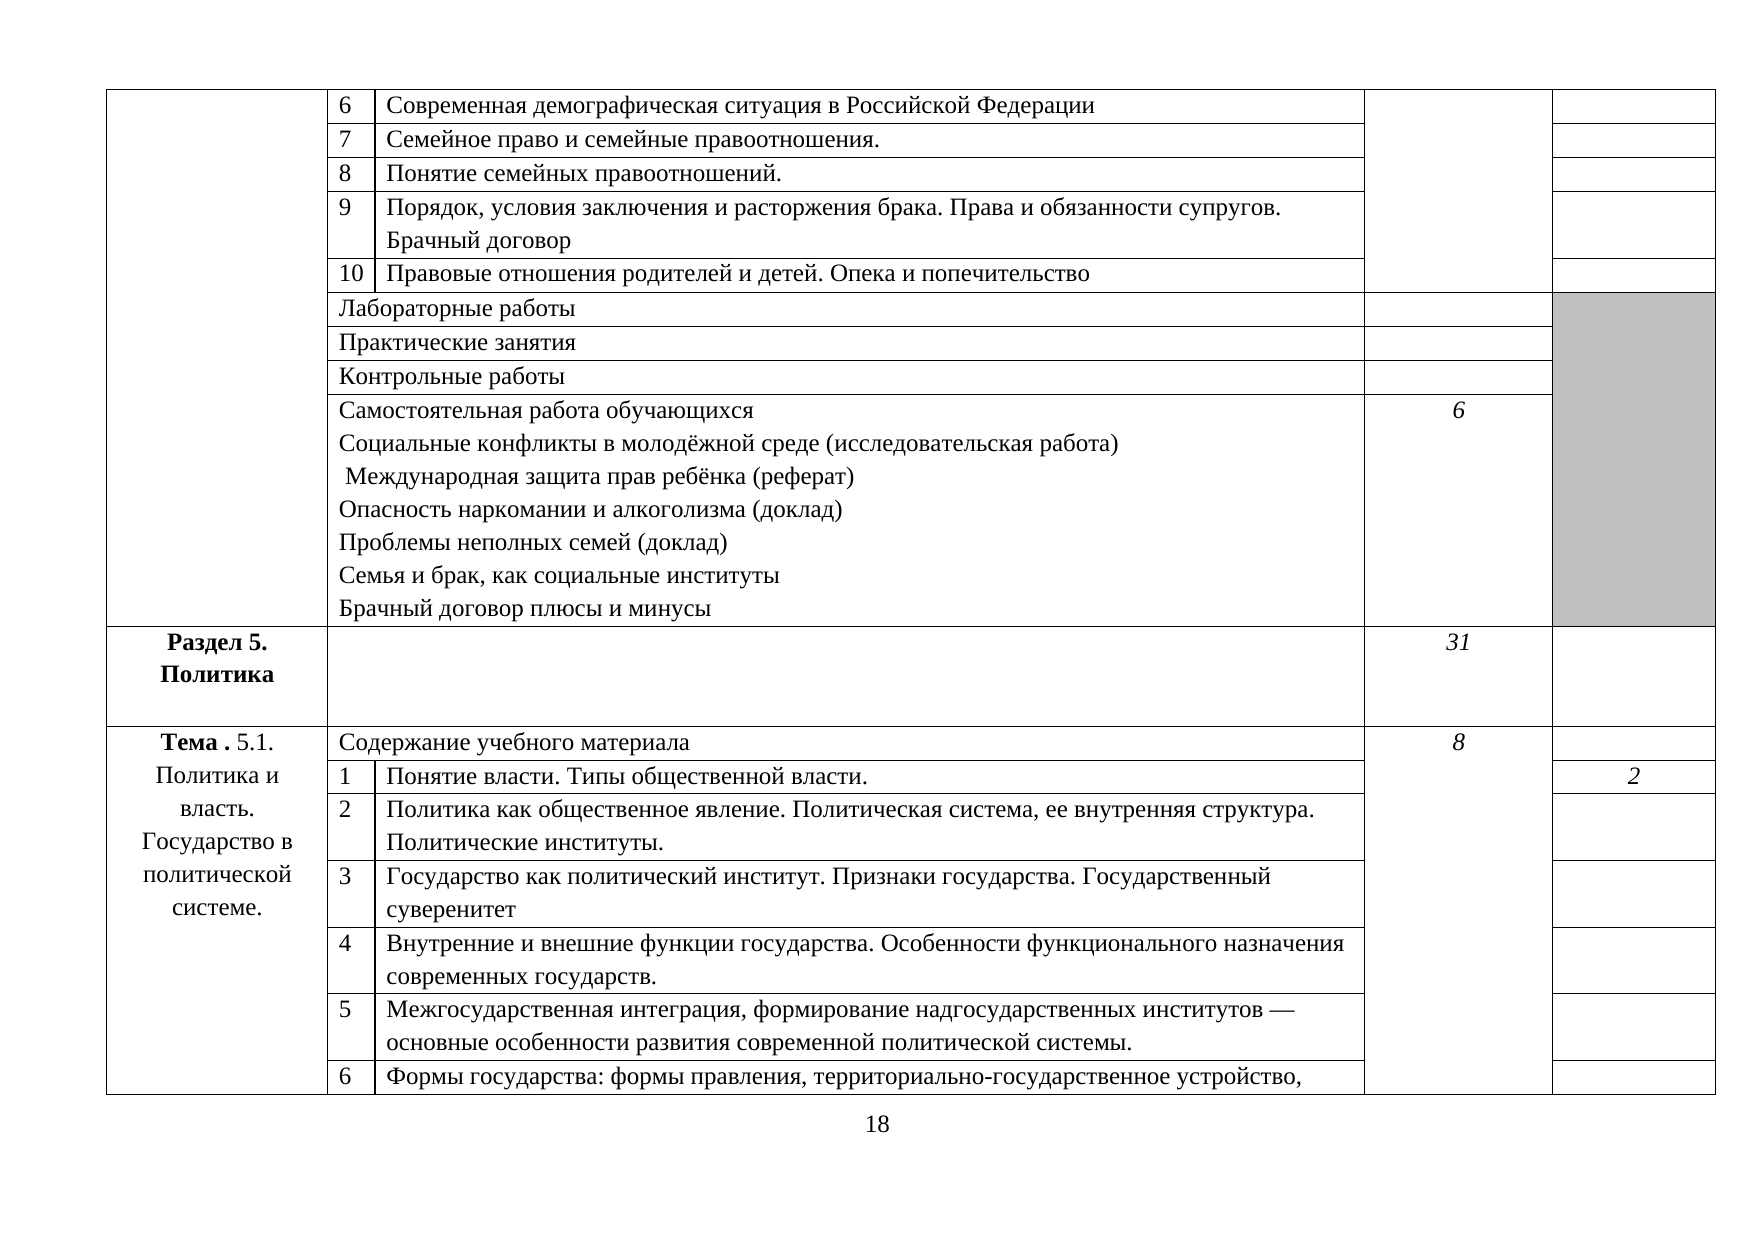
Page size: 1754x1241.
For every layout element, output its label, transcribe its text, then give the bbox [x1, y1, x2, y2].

table_cell [1553, 627, 1715, 726]
table_cell Межгосударственная интеграция, формирование надгосударственных институтов — основные особенности развития современной политической системы. [376, 994, 1364, 1060]
table_cell Контрольные работы [328, 361, 1364, 394]
table_cell Практические занятия [328, 327, 1364, 360]
table_cell [1553, 994, 1715, 1060]
table_cell 2 [1553, 761, 1715, 793]
table_cell 6 [328, 1061, 374, 1094]
table_cell 4 [328, 928, 374, 993]
table_cell 8 [328, 158, 374, 191]
table_cell [1553, 794, 1715, 860]
table_cell [1553, 259, 1715, 292]
table_cell Лабораторные работы [328, 293, 1364, 326]
table_cell [1553, 727, 1715, 760]
table_cell 8 [1365, 727, 1552, 1094]
table_cell 3 [328, 861, 374, 927]
table_cell Политика как общественное явление. Политическая система, ее внутренняя структура. Политические институты. [376, 794, 1364, 860]
table_cell 10 [328, 259, 374, 292]
table_cell [1553, 192, 1715, 257]
table_cell Внутренние и внешние функции государства. Особенности функционального назначения современных государств. [376, 928, 1364, 993]
table_cell [1553, 1061, 1715, 1094]
table_cell Содержание учебного материала [328, 727, 1364, 760]
table_cell Современная демографическая ситуация в Российской Федерации [376, 90, 1364, 123]
table_cell [1553, 293, 1715, 626]
table_cell 1 [328, 761, 374, 793]
table_cell 5 [328, 994, 374, 1060]
table_cell [1553, 861, 1715, 927]
table_cell [1553, 124, 1715, 157]
table_cell [1365, 293, 1552, 326]
table_cell Раздел 5. Политика [107, 627, 327, 726]
table_cell Понятие власти. Типы общественной власти. [376, 761, 1364, 793]
table_cell 9 [328, 192, 374, 257]
table_cell 6 [1365, 395, 1552, 626]
table_cell Порядок, условия заключения и расторжения брака. Права и обязанности супругов. Брачный договор [376, 192, 1364, 257]
table_cell [1553, 158, 1715, 191]
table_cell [376, 1061, 1364, 1094]
table_cell [1365, 361, 1552, 394]
table_cell 31 [1365, 627, 1552, 726]
table_cell [328, 627, 1364, 726]
table_cell Самостоятельная работа обучающихся Социальные конфликты в молодёжной среде (исследовательская работа) Международная защита прав ребёнка (реферат) Опасность наркомании и алкоголизма (доклад) Проблемы неполных семей (доклад) Семья и брак, как социальные институты Брачный договор плюсы и минусы [328, 395, 1364, 626]
table_cell Понятие семейных правоотношений. [376, 158, 1364, 191]
table_cell Семейное право и семейные правоотношения. [376, 124, 1364, 157]
table_cell [1553, 90, 1715, 123]
table_cell [1553, 928, 1715, 993]
table_cell Государство как политический институт. Признаки государства. Государственный суверенитет [376, 861, 1364, 927]
table_cell Тема . 5.1. Политика и власть. Государство в политической системе. [107, 727, 327, 1094]
table_cell 6 [328, 90, 374, 123]
table_cell 2 [328, 794, 374, 860]
table_cell [1365, 327, 1552, 360]
table_cell Правовые отношения родителей и детей. Опека и попечительство [376, 259, 1364, 292]
table_cell 7 [328, 124, 374, 157]
